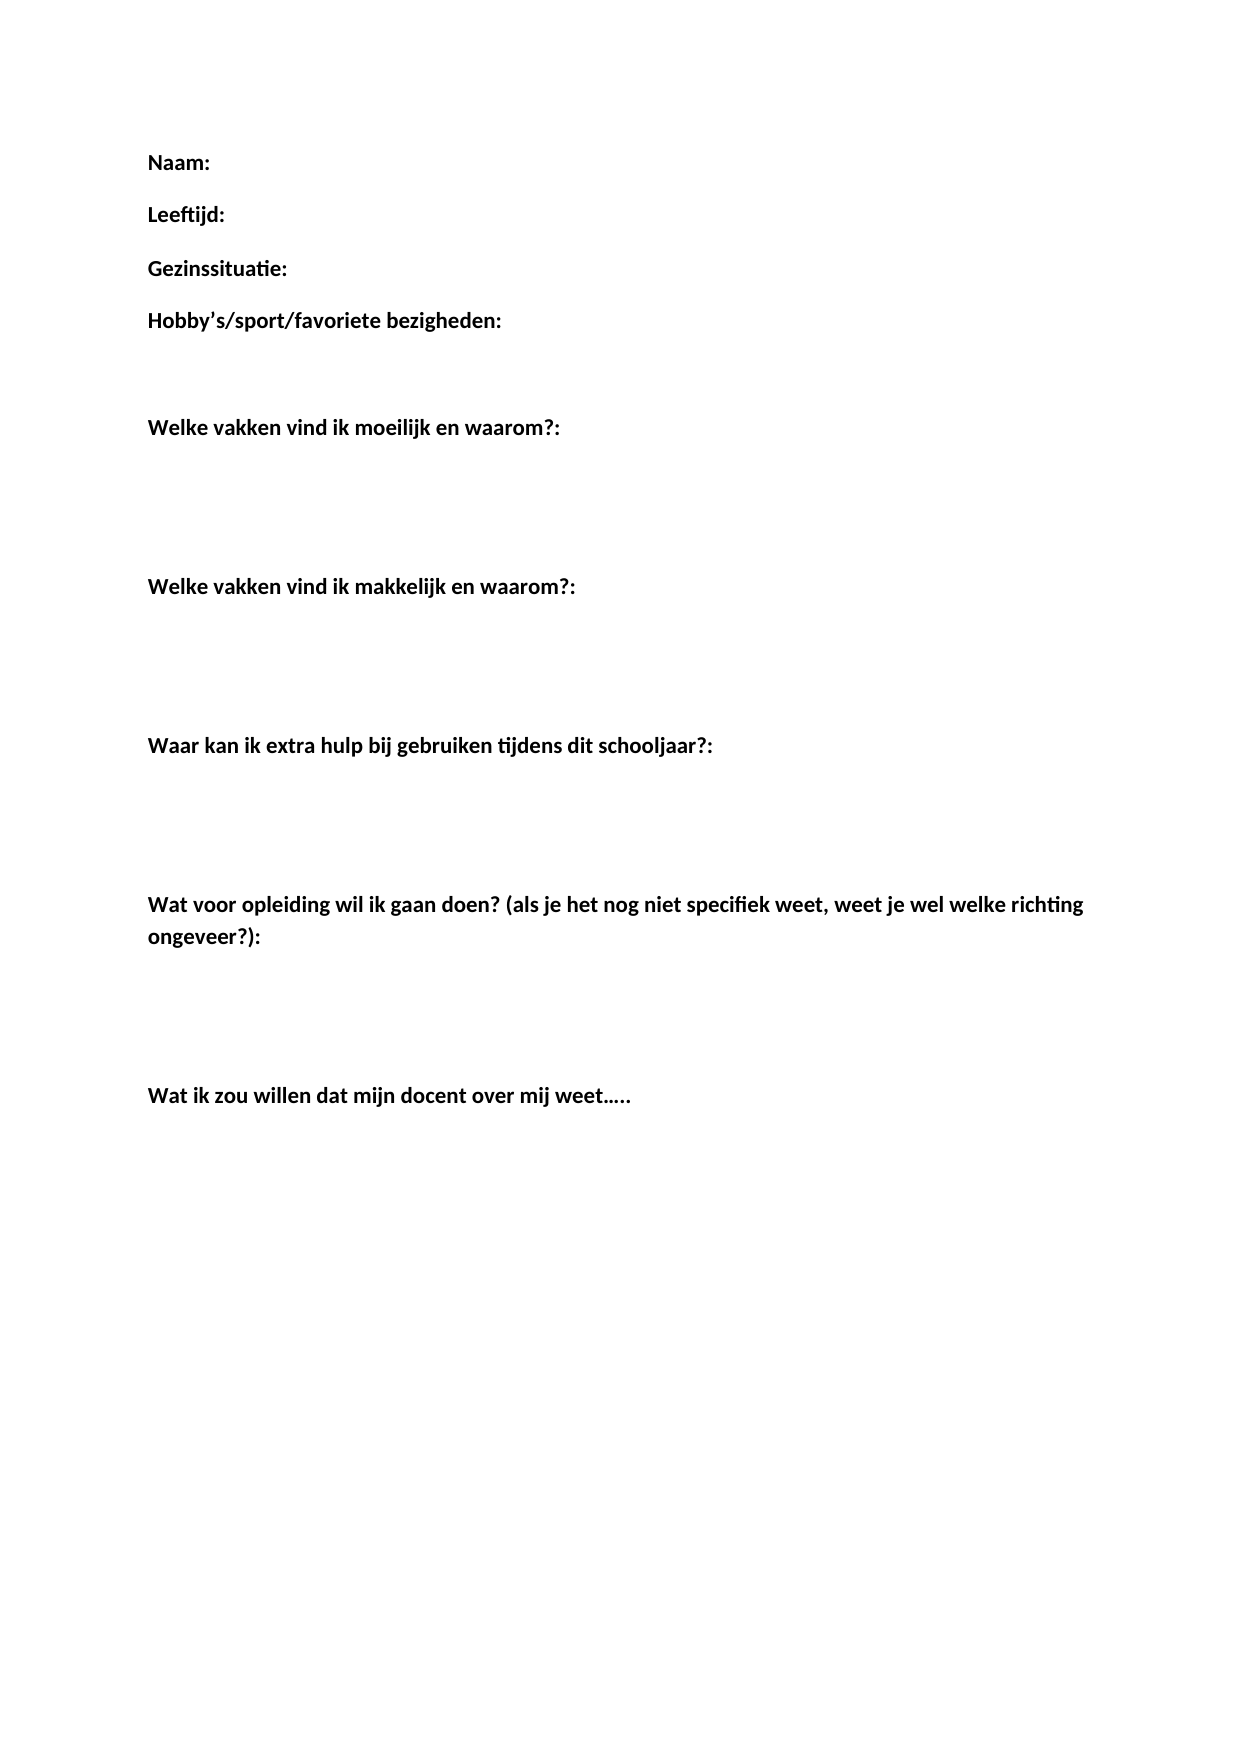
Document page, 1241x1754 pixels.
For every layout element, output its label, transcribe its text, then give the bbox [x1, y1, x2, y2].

text Gezinssituatie: [148, 254, 1093, 282]
text Waar kan ik extra hulp bij gebruiken tijdens dit schooljaar?: [148, 731, 1093, 759]
text Wat voor opleiding wil ik gaan doen? (als je het nog niet specifiek weet, weet je wel welke richting ongeveer?): [148, 890, 1093, 950]
text Wat ik zou willen dat mijn docent over mij weet….. [148, 1081, 1093, 1109]
text Hobby’s/sport/favoriete bezigheden: [148, 307, 1093, 335]
text Naam: [148, 148, 1093, 176]
text Welke vakken vind ik makkelijk en waarom?: [148, 572, 1093, 600]
text Leeftijd: [148, 201, 1093, 229]
text Welke vakken vind ik moeilijk en waarom?: [148, 413, 1093, 441]
